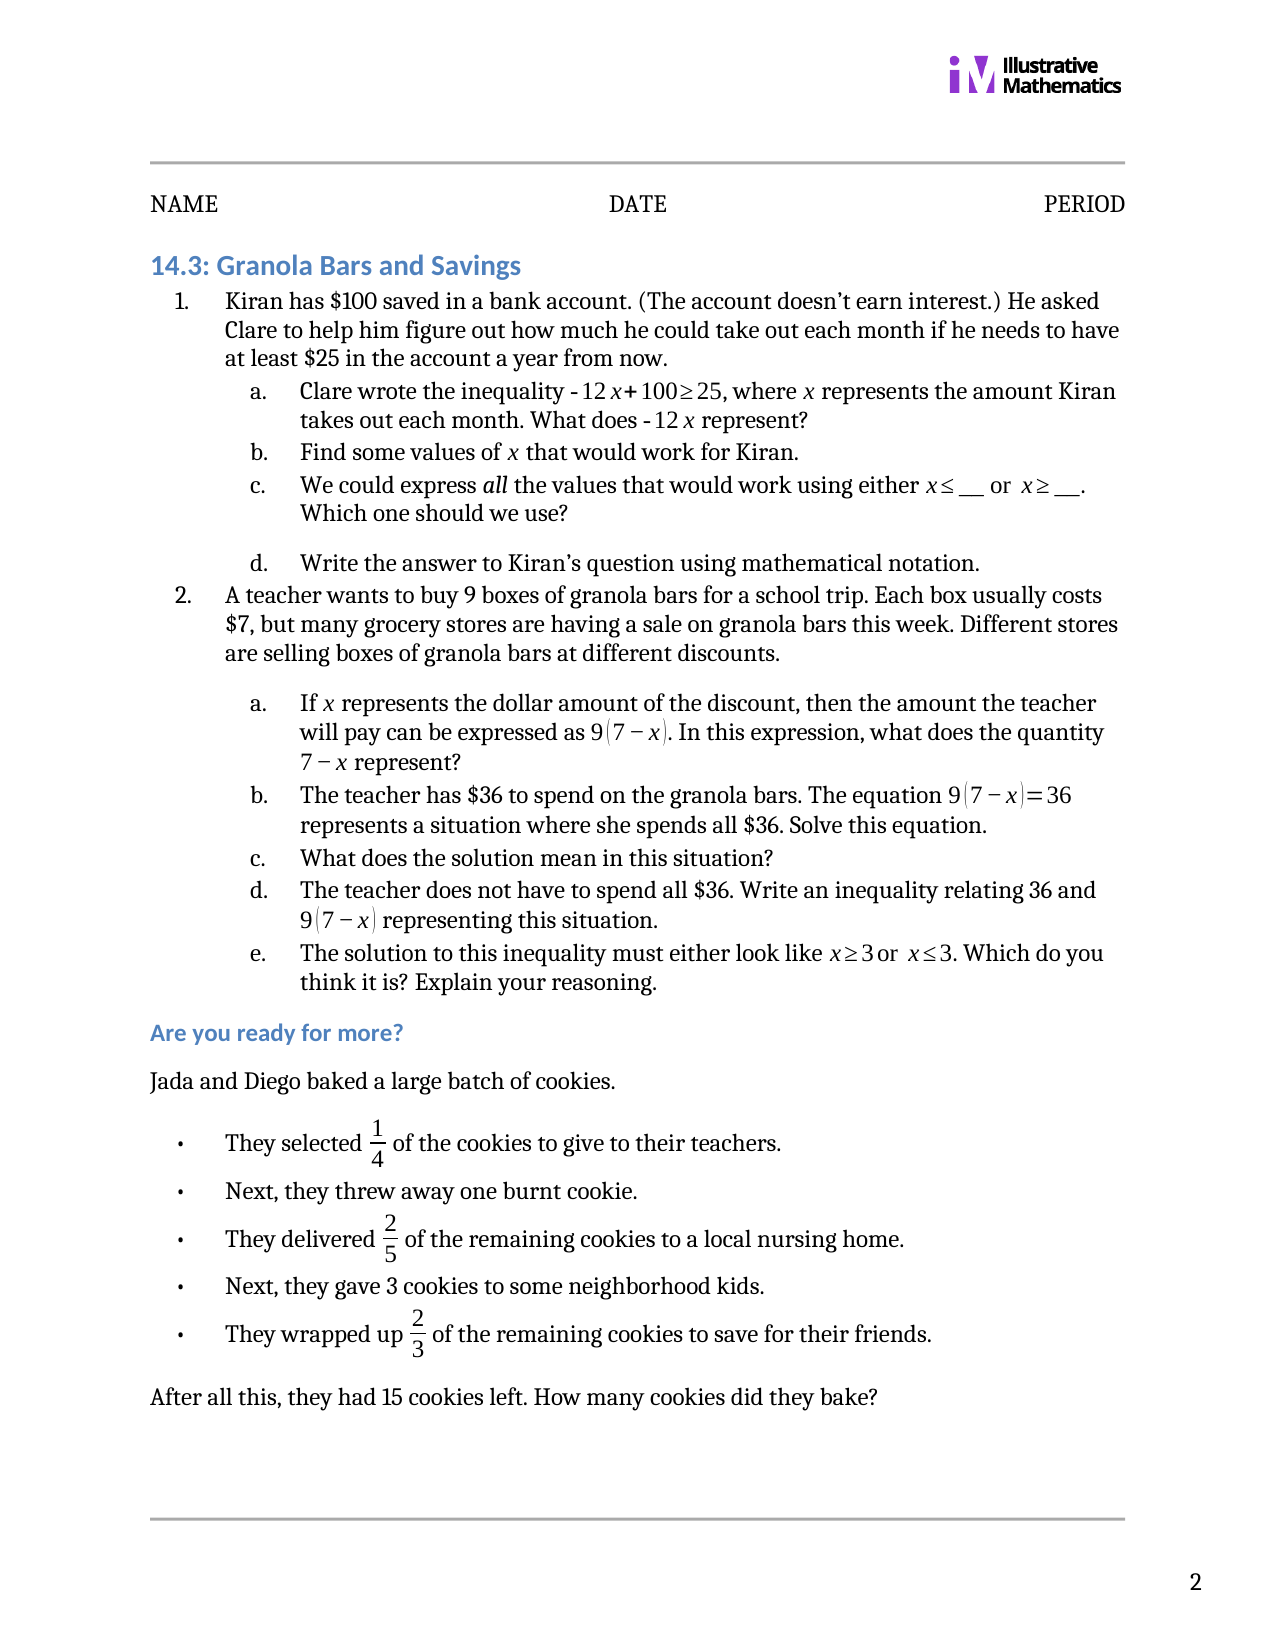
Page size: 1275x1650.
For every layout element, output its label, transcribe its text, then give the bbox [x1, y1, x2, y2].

list The teacher has $36 to spend on the granola bars. The equation represents a situation where she spends all $36. Solve this equation. [250, 780, 1125, 840]
list If represents the dollar amount of the discount, then the amount the teacher will pay can be expressed as . In this expression, what does the quantity represent? [250, 688, 1125, 777]
list Next, they gave 3 cookies to some neighborhood kids. [175, 1272, 1125, 1301]
list They selected of the cookies to give to their teachers. [175, 1114, 1125, 1173]
list The teacher does not have to spend all $36. Write an inequality relating 36 and representing this situation. [250, 876, 1125, 935]
list What does the solution mean in this situation? [250, 843, 1125, 872]
list They delivered of the remaining cookies to a local nursing home. [175, 1209, 1125, 1268]
list A teacher wants to buy 9 boxes of granola bars for a school trip. Each box usually costs $7, but many grocery stores are having a sale on granola bars this week. Different stores are selling boxes of granola bars at different discounts. [175, 581, 1125, 668]
subtitle 14.3: Granola Bars and Savings [150, 247, 1125, 283]
list They wrapped up of the remaining cookies to save for their friends. [175, 1305, 1125, 1364]
list We could express all the values that would work using either . Which one should we use? [250, 471, 1125, 528]
list Clare wrote the inequality , where represents the amount Kiran takes out each month. What does represent? [250, 377, 1125, 434]
list Next, they threw away one burnt cookie. [175, 1177, 1125, 1206]
picture [949, 55, 1121, 93]
text Jada and Diego baked a large batch of cookies. [150, 1067, 1125, 1096]
list Kiran has $100 saved in a bank account. (The account doesn’t earn interest.) He asked Clare to help him figure out how much he could take out each month if he needs to have at least $25 in the account a year from now. [175, 287, 1125, 373]
list The solution to this inequality must either look like . Which do you think it is? Explain your reasoning. [250, 939, 1125, 997]
list Write the answer to Kiran’s question using mathematical notation. [250, 549, 1125, 578]
subtitle Are you ready for more? [150, 1017, 1125, 1048]
text After all this, they had 15 cookies left. How many cookies did they bake? [150, 1382, 1125, 1411]
list Find some values of that would work for Kiran. [250, 438, 1125, 467]
